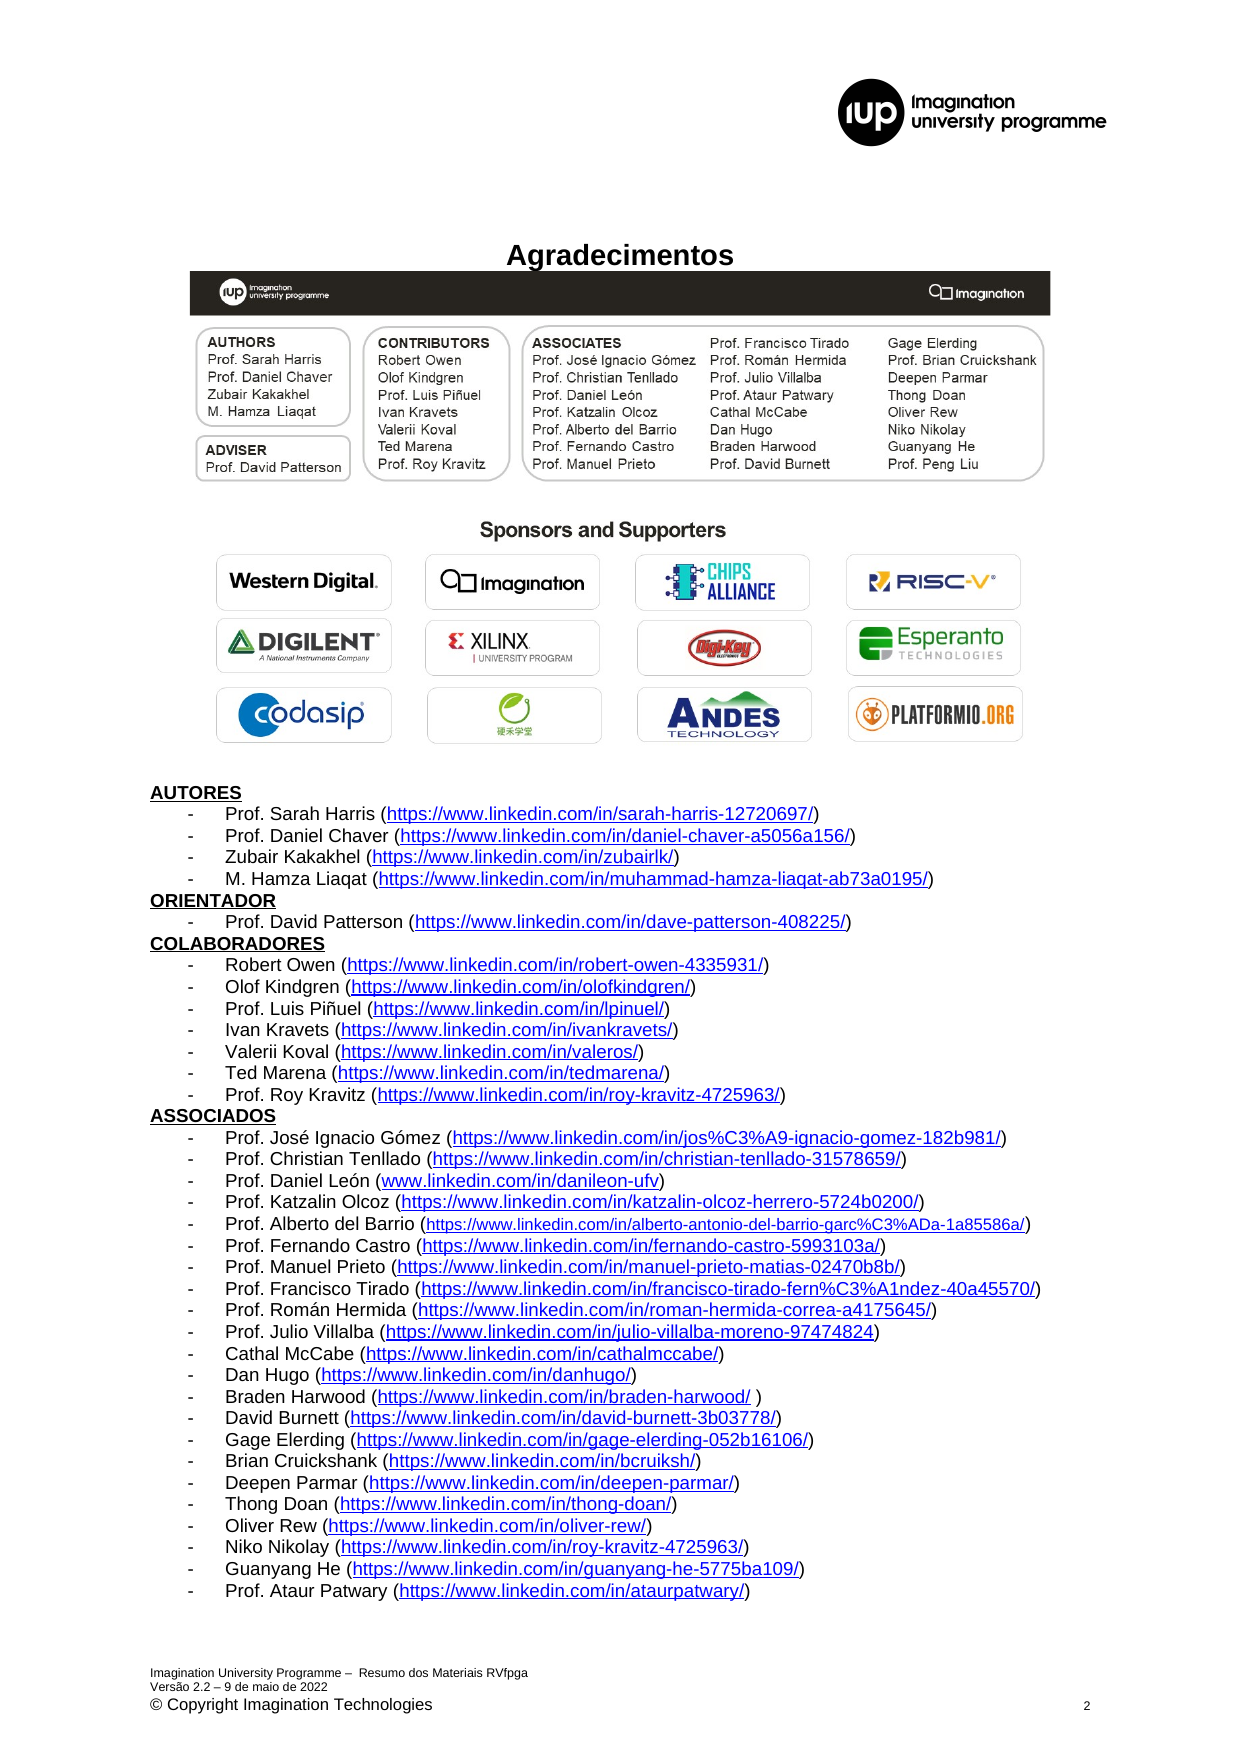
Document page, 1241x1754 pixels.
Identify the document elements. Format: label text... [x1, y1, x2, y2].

list Prof. Luis Piñuel (https://www.linkedin.com/in/lpinuel/) [187, 997, 1090, 1019]
list Thong Doan (https://www.linkedin.com/in/thong-doan/) [187, 1493, 1090, 1515]
list Prof. Manuel Prieto (https://www.linkedin.com/in/manuel-prieto-matias-02470b8b/) [187, 1256, 1090, 1278]
list Prof. Roy Kravitz (https://www.linkedin.com/in/roy-kravitz-4725963/) [187, 1083, 1090, 1105]
list David Burnett (https://www.linkedin.com/in/david-burnett-3b03778/) [187, 1407, 1090, 1428]
list Prof. Alberto del Barrio (https://www.linkedin.com/in/alberto-antonio-del-barrio-garc%C3%ADa-1a85586a/) [187, 1213, 1090, 1234]
list M. Hamza Liaqat (https://www.linkedin.com/in/muhammad-hamza-liaqat-ab73a0195/) [187, 868, 1090, 889]
list Prof. Román Hermida (https://www.linkedin.com/in/roman-hermida-correa-a4175645/) [187, 1299, 1090, 1321]
list Prof. Daniel León (www.linkedin.com/in/danileon-ufv) [187, 1170, 1090, 1191]
picture [837, 77, 1108, 148]
list Prof. Christian Tenllado (https://www.linkedin.com/in/christian-tenllado-31578659/) [187, 1148, 1090, 1170]
text COLABORADORES [150, 933, 1090, 954]
list Guanyang He (https://www.linkedin.com/in/guanyang-he-5775ba109/) [187, 1558, 1090, 1579]
list Prof. David Patterson (https://www.linkedin.com/in/dave-patterson-408225/) [187, 911, 1090, 933]
list Brian Cruickshank (https://www.linkedin.com/in/bcruiksh/) [187, 1450, 1090, 1472]
list Prof. José Ignacio Gómez (https://www.linkedin.com/in/jos%C3%A9-ignacio-gomez-182b981/) [187, 1127, 1090, 1148]
list Prof. Francisco Tirado (https://www.linkedin.com/in/francisco-tirado-fern%C3%A1ndez-40a45570/) [187, 1278, 1090, 1299]
list Prof. Sarah Harris (https://www.linkedin.com/in/sarah-harris-12720697/) [187, 803, 1090, 825]
list Dan Hugo (https://www.linkedin.com/in/danhugo/) [187, 1364, 1090, 1385]
list Olof Kindgren (https://www.linkedin.com/in/olofkindgren/) [187, 976, 1090, 997]
list Prof. Fernando Castro (https://www.linkedin.com/in/fernando-castro-5993103a/) [187, 1234, 1090, 1256]
list Prof. Julio Villalba (https://www.linkedin.com/in/julio-villalba-moreno-97474824) [187, 1321, 1090, 1342]
list Valerii Koval (https://www.linkedin.com/in/valeros/) [187, 1040, 1090, 1062]
list Niko Nikolay (https://www.linkedin.com/in/roy-kravitz-4725963/) [187, 1536, 1090, 1558]
list Zubair Kakakhel (https://www.linkedin.com/in/zubairlk/) [187, 846, 1090, 868]
list Ivan Kravets (https://www.linkedin.com/in/ivankravets/) [187, 1019, 1090, 1040]
list Braden Harwood (https://www.linkedin.com/in/braden-harwood/ ) [187, 1385, 1090, 1407]
list Gage Elerding (https://www.linkedin.com/in/gage-elerding-052b16106/) [187, 1428, 1090, 1450]
text ORIENTADOR [150, 889, 1090, 911]
list Ted Marena (https://www.linkedin.com/in/tedmarena/) [187, 1062, 1090, 1083]
list Cathal McCabe (https://www.linkedin.com/in/cathalmccabe/) [187, 1342, 1090, 1364]
list Robert Owen (https://www.linkedin.com/in/robert-owen-4335931/) [187, 954, 1090, 976]
text AUTORES [150, 782, 1090, 803]
list Oliver Rew (https://www.linkedin.com/in/oliver-rew/) [187, 1515, 1090, 1536]
text ASSOCIADOS [150, 1105, 1090, 1127]
picture [189, 271, 1051, 756]
subtitle Agradecimentos [150, 237, 1090, 271]
list Prof. Daniel Chaver (https://www.linkedin.com/in/daniel-chaver-a5056a156/) [187, 825, 1090, 846]
list Deepen Parmar (https://www.linkedin.com/in/deepen-parmar/) [187, 1472, 1090, 1493]
list Prof. Ataur Patwary (https://www.linkedin.com/in/ataurpatwary/) [187, 1579, 1090, 1601]
list Prof. Katzalin Olcoz (https://www.linkedin.com/in/katzalin-olcoz-herrero-5724b0200/) [187, 1191, 1090, 1213]
